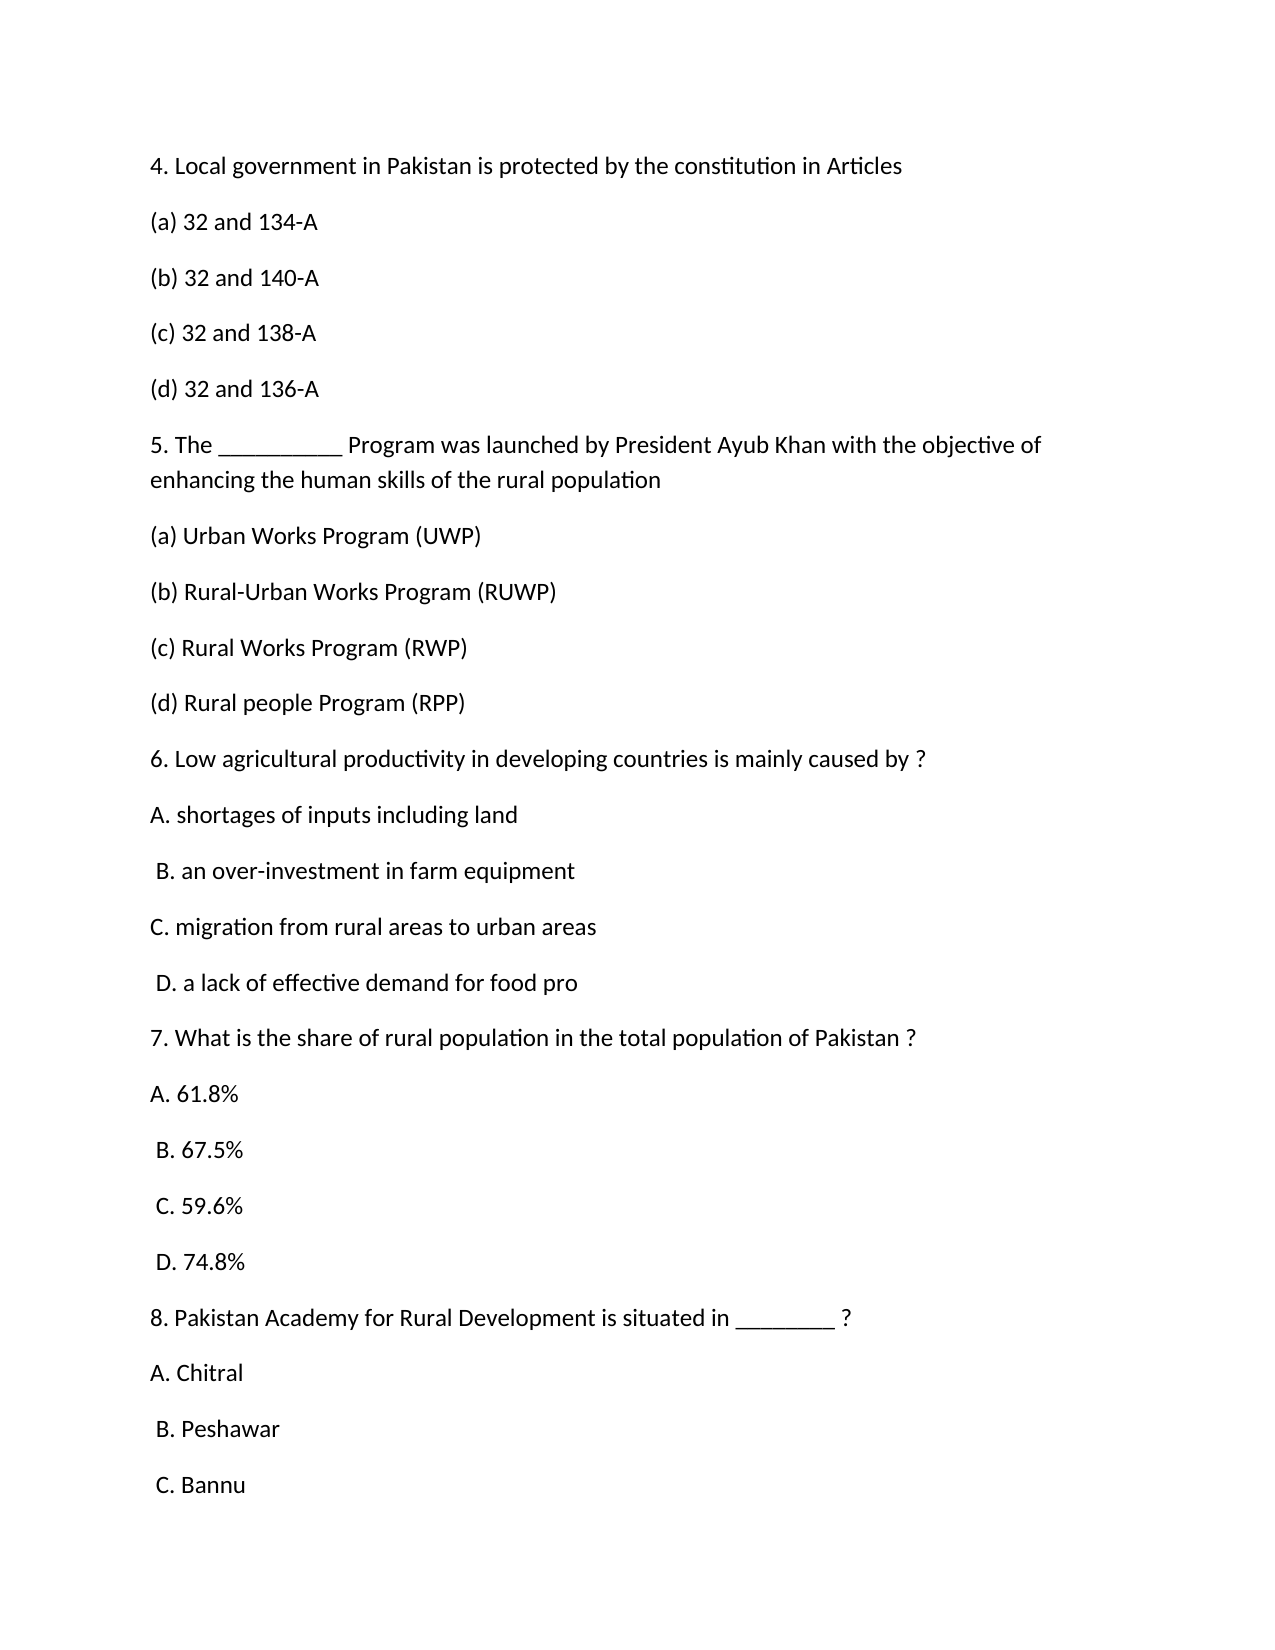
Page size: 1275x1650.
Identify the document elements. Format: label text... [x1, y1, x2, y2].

text A. 61.8% [150, 1078, 1125, 1109]
text A. shortages of inputs including land [150, 799, 1125, 830]
text (b) Rural-Urban Works Program (RUWP) [150, 576, 1125, 606]
text B. 67.5% [150, 1134, 1125, 1165]
text 5. The __________ Program was launched by President Ayub Khan with the objective of enhancing the human skills of the rural population [150, 429, 1125, 495]
text 7. What is the share of rural population in the total population of Pakistan ? [150, 1022, 1125, 1053]
text D. 74.8% [150, 1246, 1125, 1276]
text C. 59.6% [150, 1190, 1125, 1221]
text 6. Low agricultural productivity in developing countries is mainly caused by ? [150, 743, 1125, 774]
text (d) Rural people Program (RPP) [150, 687, 1125, 718]
text (c) 32 and 138-A [150, 317, 1125, 348]
text C. Bannu [150, 1469, 1125, 1500]
text (a) Urban Works Program (UWP) [150, 520, 1125, 551]
text (a) 32 and 134-A [150, 206, 1125, 236]
text D. a lack of effective demand for food pro [150, 967, 1125, 997]
text 8. Pakistan Academy for Rural Development is situated in ________ ? [150, 1302, 1125, 1332]
text (d) 32 and 136-A [150, 373, 1125, 404]
text 4. Local government in Pakistan is protected by the constitution in Articles [150, 150, 1125, 181]
text B. Peshawar [150, 1413, 1125, 1444]
text (b) 32 and 140-A [150, 262, 1125, 292]
text C. migration from rural areas to urban areas [150, 911, 1125, 941]
text A. Chitral [150, 1357, 1125, 1388]
text (c) Rural Works Program (RWP) [150, 632, 1125, 662]
text B. an over-investment in farm equipment [150, 855, 1125, 886]
